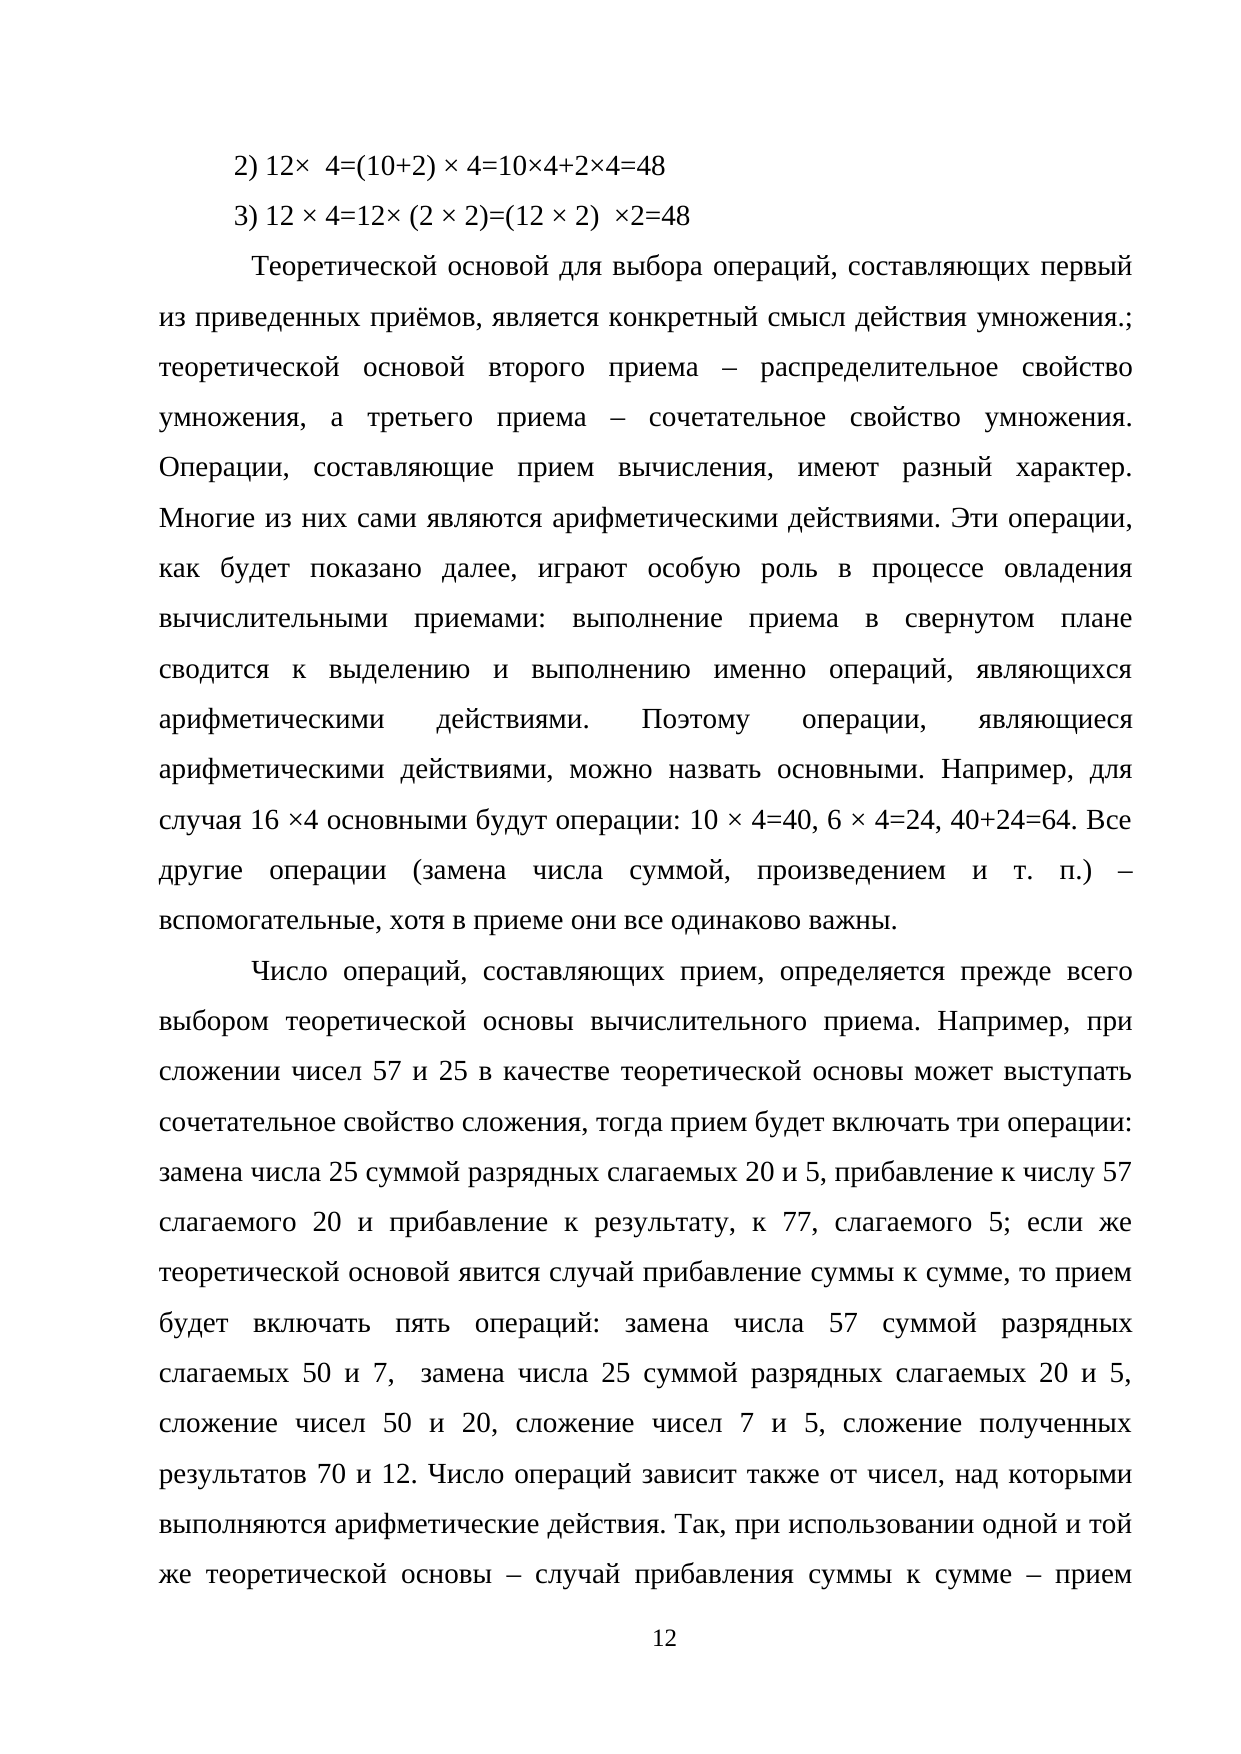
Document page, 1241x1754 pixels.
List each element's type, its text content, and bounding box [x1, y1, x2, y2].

text Теоретической основой для выбора операций, составляющих первый из приведенных приёмов, является конкретный смысл действия умножения.; теоретической основой второго приема – распределительное свойство умножения, а третьего приема – сочетательное свойство умножения. Операции, составляющие прием вычисления, имеют разный характер. Многие из них сами являются арифметическими действиями. Эти операции, как будет показано далее, играют особую роль в процессе овладения вычислительными приемами: выполнение приема в свернутом плане сводится к выделению и выполнению именно операций, являющихся арифметическими действиями. Поэтому операции, являющиеся арифметическими действиями, можно назвать основными. Например, для случая 16 ×4 основными будут операции: 10 × 4=40, 6 × 4=24, 40+24=64. Все другие операции (замена числа суммой, произведением и т. п.) – вспомогательные, хотя в приеме они все одинаково важны. [158, 248, 1133, 936]
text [158, 953, 1133, 1590]
text 3) 12 × 4=12× (2 × 2)=(12 × 2) ×2=48 [158, 198, 1133, 232]
text 2) 12× 4=(10+2) × 4=10×4+2×4=48 [158, 148, 1133, 181]
